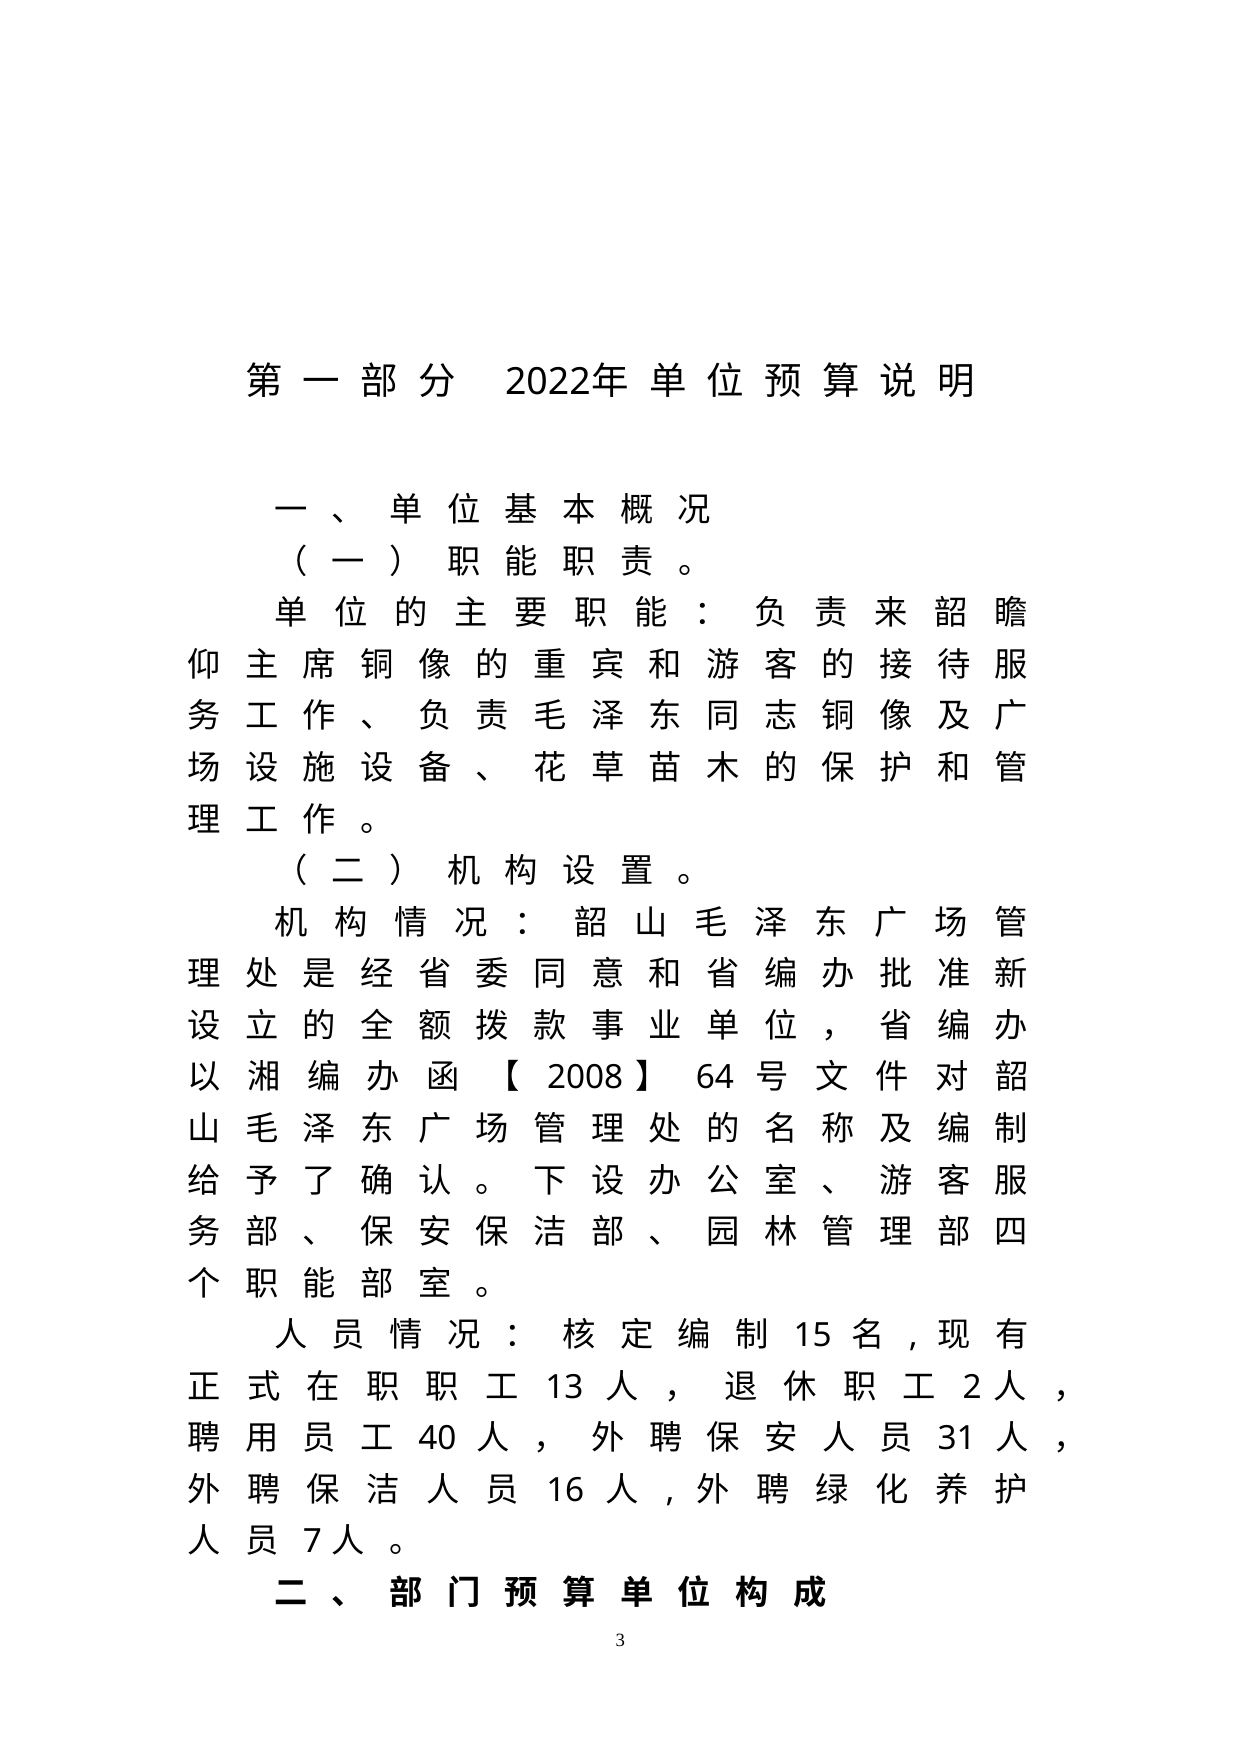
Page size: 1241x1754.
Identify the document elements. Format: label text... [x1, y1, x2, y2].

text （二）机构设置。 [187, 842, 1053, 894]
list 2022年单位预算说明 [187, 327, 1053, 430]
text 人员情况：核定编制15名,现有正式在职职工13人，退休职工2人，聘用员工40人，外聘保安人员31人，外聘保洁人员16人,外聘绿化养护人员7人。 [187, 1306, 1053, 1564]
text （一）职能职责。 [187, 533, 1053, 584]
text 一、单位基本概况 [187, 481, 1053, 533]
text 单位的主要职能：负责来韶瞻仰主席铜像的重宾和游客的接待服务工作、负责毛泽东同志铜像及广场设施设备、花草苗木的保护和管理工作。 [187, 584, 1053, 842]
text 机构情况：韶山毛泽东广场管理处是经省委同意和省编办批准新设立的全额拨款事业单位，省编办以湘编办函【2008】64号文件对韶山毛泽东广场管理处的名称及编制给予了确认。下设办公室、游客服务部、保安保洁部、园林管理部四个职能部室。 [187, 894, 1053, 1306]
list 部门预算单位构成 [187, 1564, 1053, 1616]
